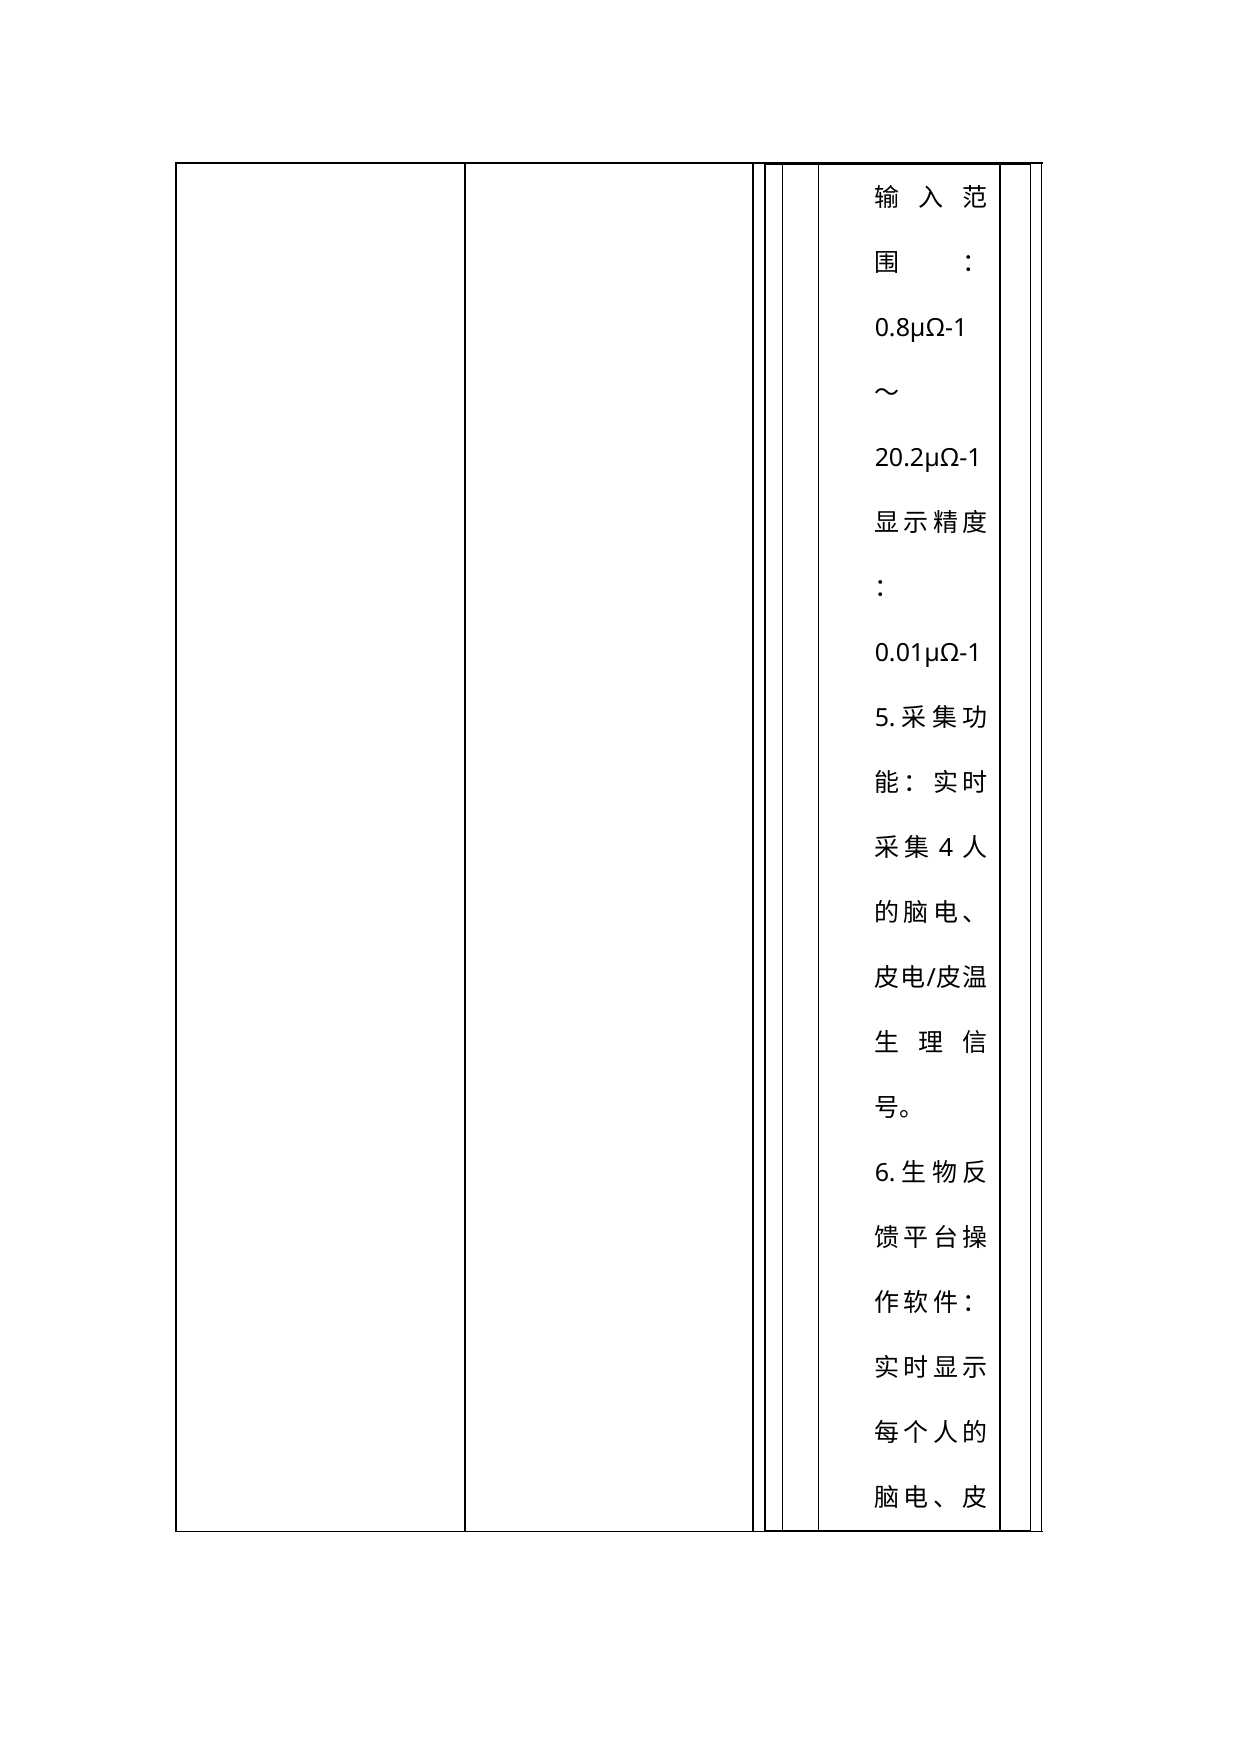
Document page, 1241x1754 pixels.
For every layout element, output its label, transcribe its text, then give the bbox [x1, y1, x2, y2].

table_cell [754, 164, 764, 1531]
table_cell [819, 165, 999, 1530]
table_cell [466, 164, 752, 1531]
table_cell [783, 165, 818, 1530]
table_cell [1001, 165, 1030, 1530]
table_cell [766, 165, 782, 1530]
table_cell [1031, 164, 1041, 1531]
table_cell 1 [177, 164, 464, 1531]
